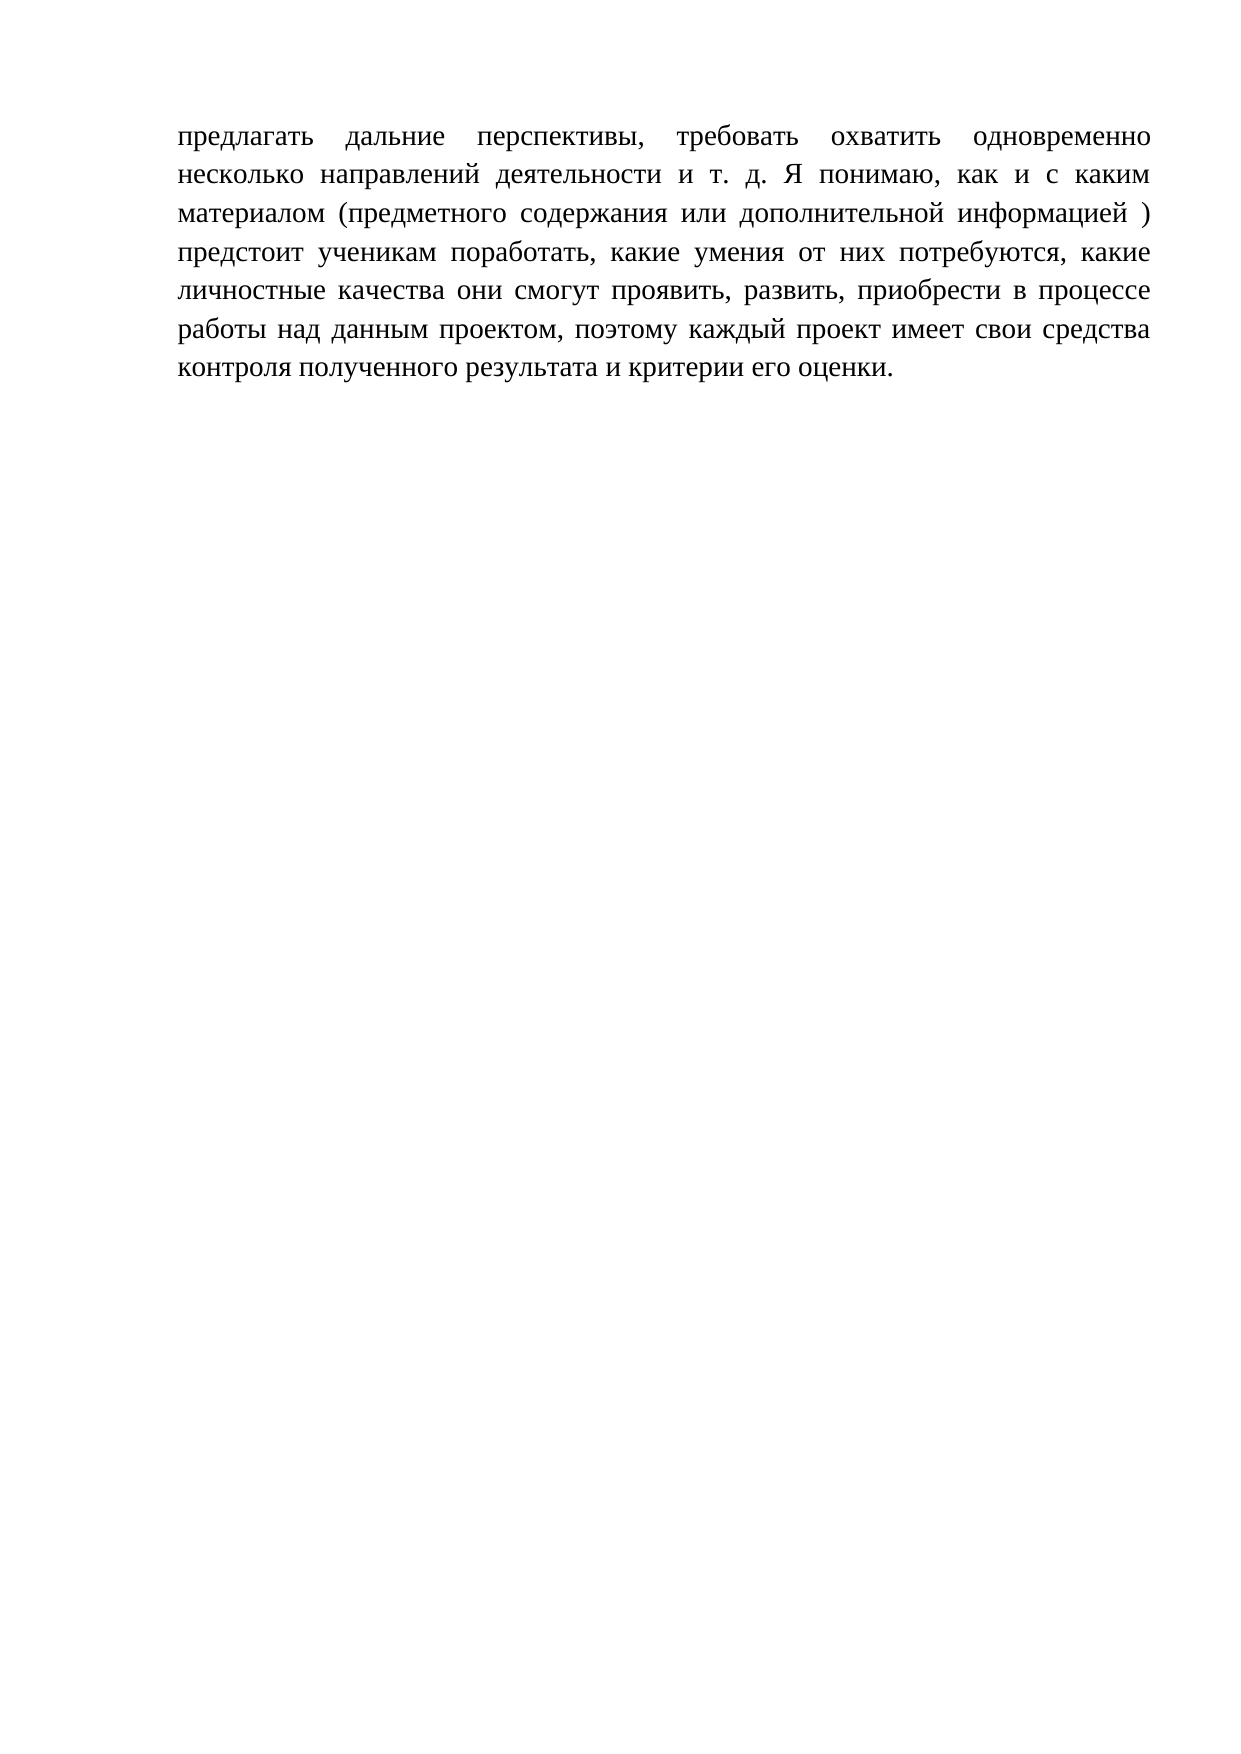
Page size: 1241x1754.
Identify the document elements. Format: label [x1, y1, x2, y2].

text [177, 118, 1152, 383]
